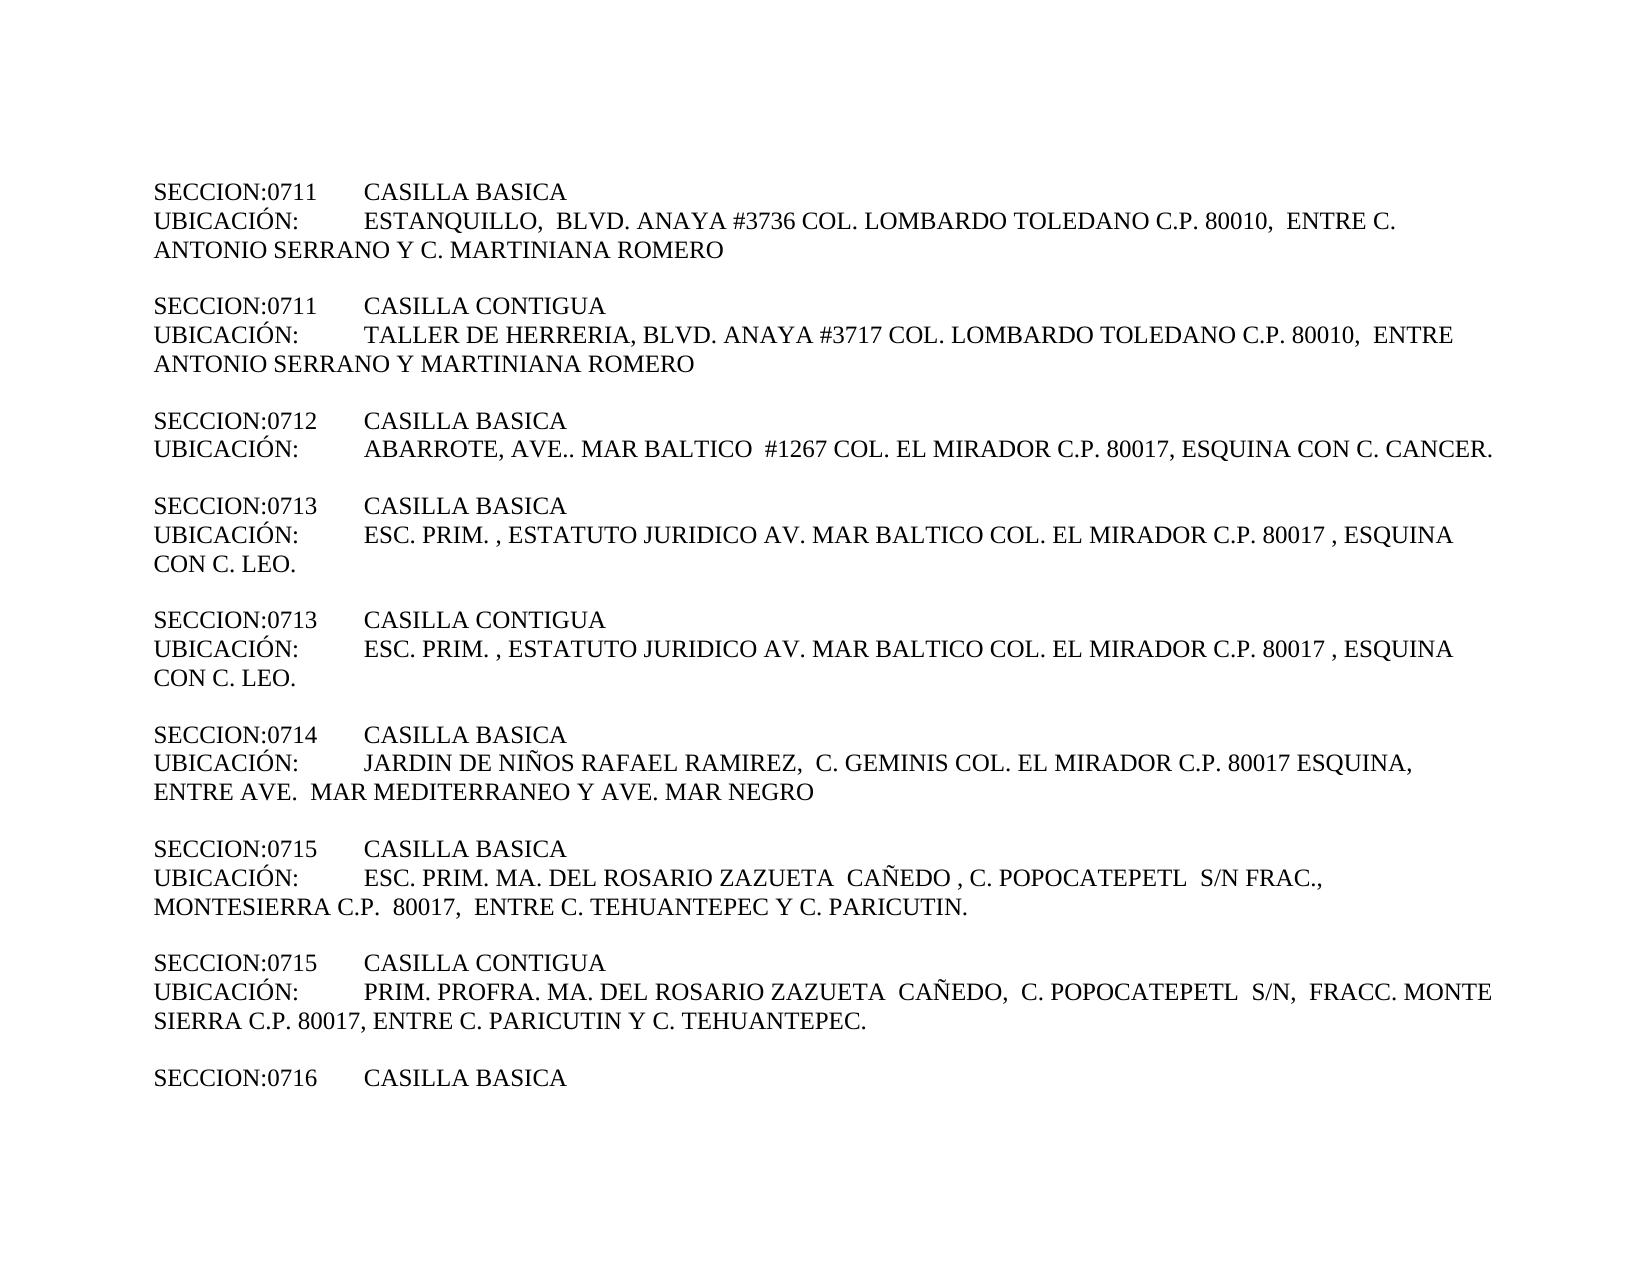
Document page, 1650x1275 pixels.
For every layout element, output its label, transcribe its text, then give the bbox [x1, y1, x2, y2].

text SECCION:0711 CASILLA BASICA [153, 177, 1502, 206]
text SECCION:0711 CASILLA CONTIGUA [153, 291, 1502, 320]
text SECCION:0716 CASILLA BASICA [153, 1063, 1502, 1091]
text SECCION:0713 CASILLA BASICA [153, 491, 1502, 520]
text UBICACIÓN: ABARROTE, AVE.. MAR BALTICO #1267 COL. EL MIRADOR C.P. 80017, ESQUINA CON C. CANCER. [153, 434, 1502, 463]
text SECCION:0712 CASILLA BASICA [153, 406, 1502, 434]
text SECCION:0715 CASILLA BASICA [153, 834, 1502, 863]
text UBICACIÓN: JARDIN DE NIÑOS RAFAEL RAMIREZ, C. GEMINIS COL. EL MIRADOR C.P. 80017 ESQUINA, ENTRE AVE. MAR MEDITERRANEO Y AVE. MAR NEGRO [153, 748, 1502, 806]
text UBICACIÓN: TALLER DE HERRERIA, BLVD. ANAYA #3717 COL. LOMBARDO TOLEDANO C.P. 80010, ENTRE ANTONIO SERRANO Y MARTINIANA ROMERO [153, 320, 1502, 378]
text UBICACIÓN: ESC. PRIM. , ESTATUTO JURIDICO AV. MAR BALTICO COL. EL MIRADOR C.P. 80017 , ESQUINA CON C. LEO. [153, 634, 1502, 692]
text UBICACIÓN: ESTANQUILLO, BLVD. ANAYA #3736 COL. LOMBARDO TOLEDANO C.P. 80010, ENTRE C. ANTONIO SERRANO Y C. MARTINIANA ROMERO [153, 206, 1502, 263]
text UBICACIÓN: ESC. PRIM. MA. DEL ROSARIO ZAZUETA CAÑEDO , C. POPOCATEPETL S/N FRAC., MONTESIERRA C.P. 80017, ENTRE C. TEHUANTEPEC Y C. PARICUTIN. [153, 863, 1502, 920]
text UBICACIÓN: PRIM. PROFRA. MA. DEL ROSARIO ZAZUETA CAÑEDO, C. POPOCATEPETL S/N, FRACC. MONTE SIERRA C.P. 80017, ENTRE C. PARICUTIN Y C. TEHUANTEPEC. [153, 977, 1502, 1034]
text UBICACIÓN: ESC. PRIM. , ESTATUTO JURIDICO AV. MAR BALTICO COL. EL MIRADOR C.P. 80017 , ESQUINA CON C. LEO. [153, 520, 1502, 577]
text SECCION:0713 CASILLA CONTIGUA [153, 606, 1502, 634]
text SECCION:0714 CASILLA BASICA [153, 720, 1502, 748]
text SECCION:0715 CASILLA CONTIGUA [153, 948, 1502, 977]
